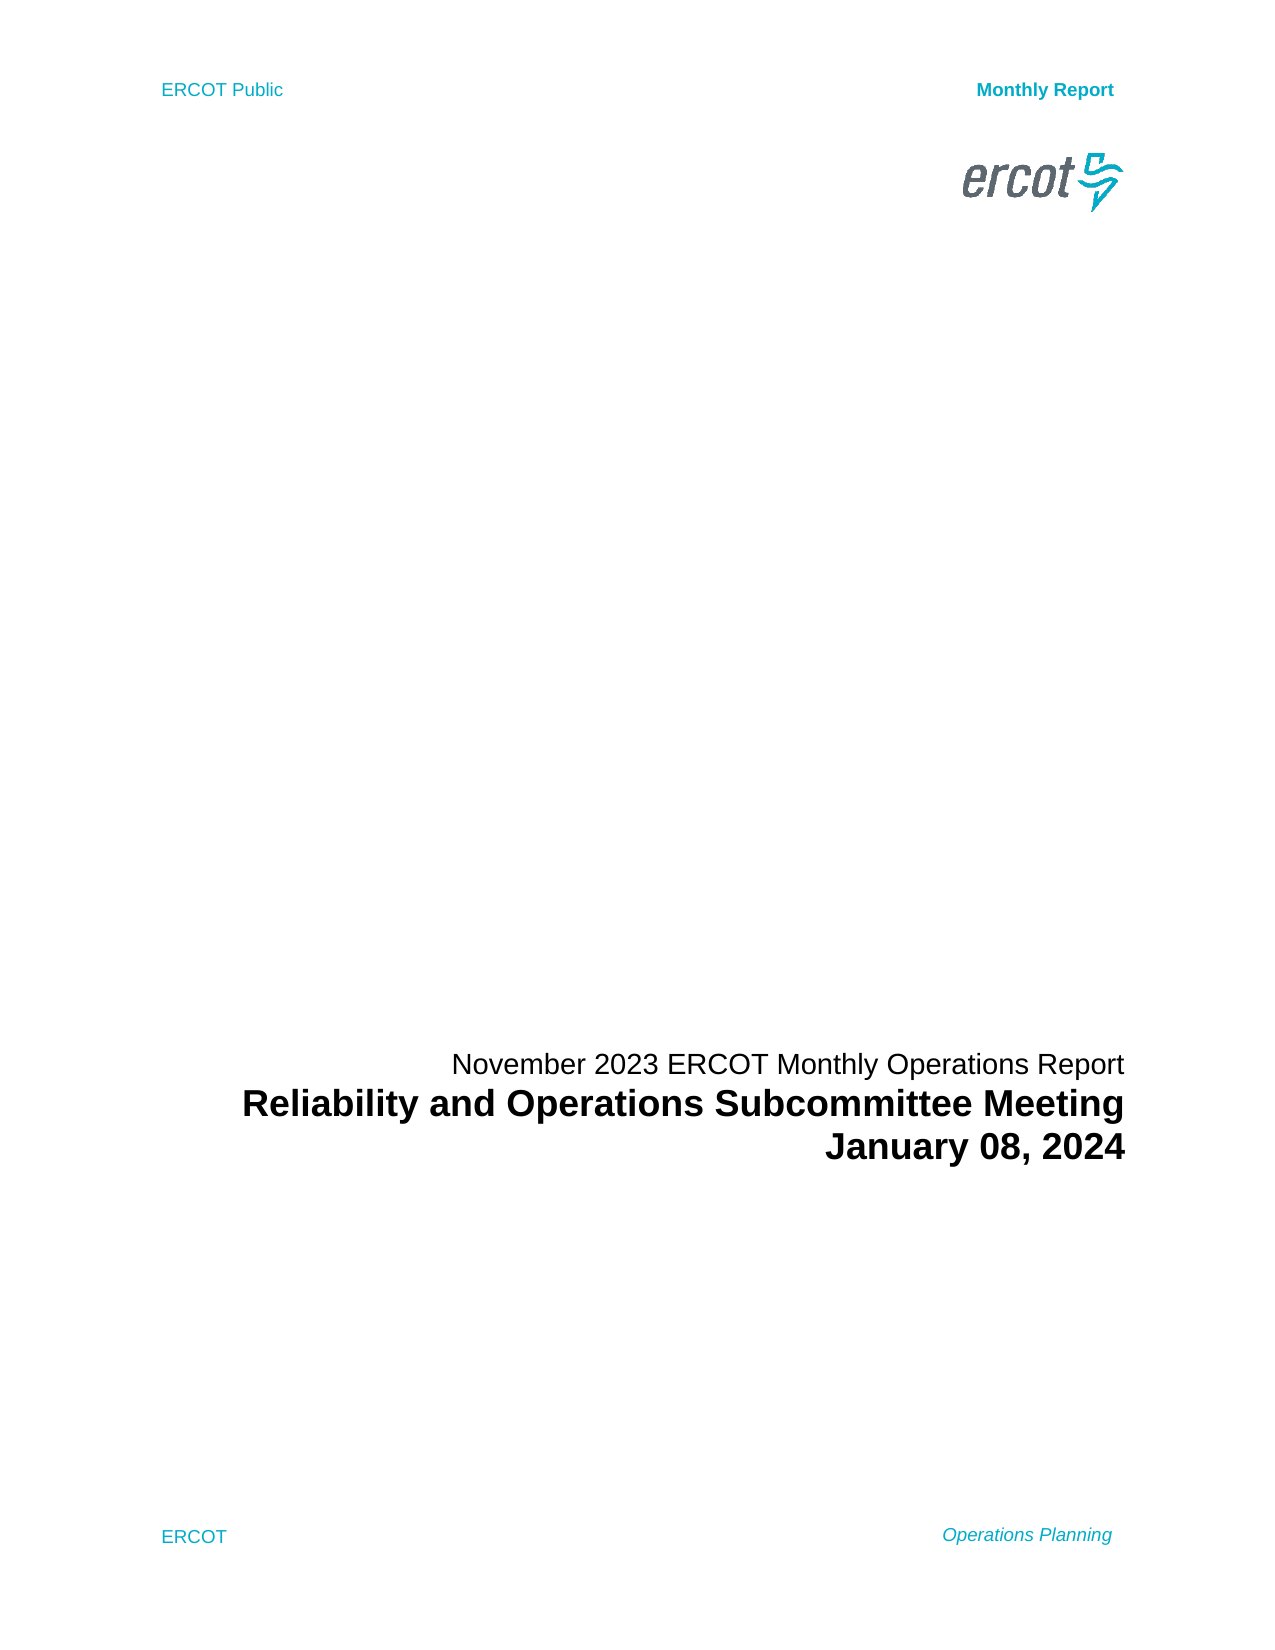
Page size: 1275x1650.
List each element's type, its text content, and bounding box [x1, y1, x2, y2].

text January 08, 2024 [150, 1124, 1125, 1167]
text Reliability and Operations Subcommittee Meeting [150, 1081, 1125, 1124]
picture [959, 150, 1125, 214]
text November 2023 ERCOT Monthly Operations Report [150, 1047, 1125, 1081]
